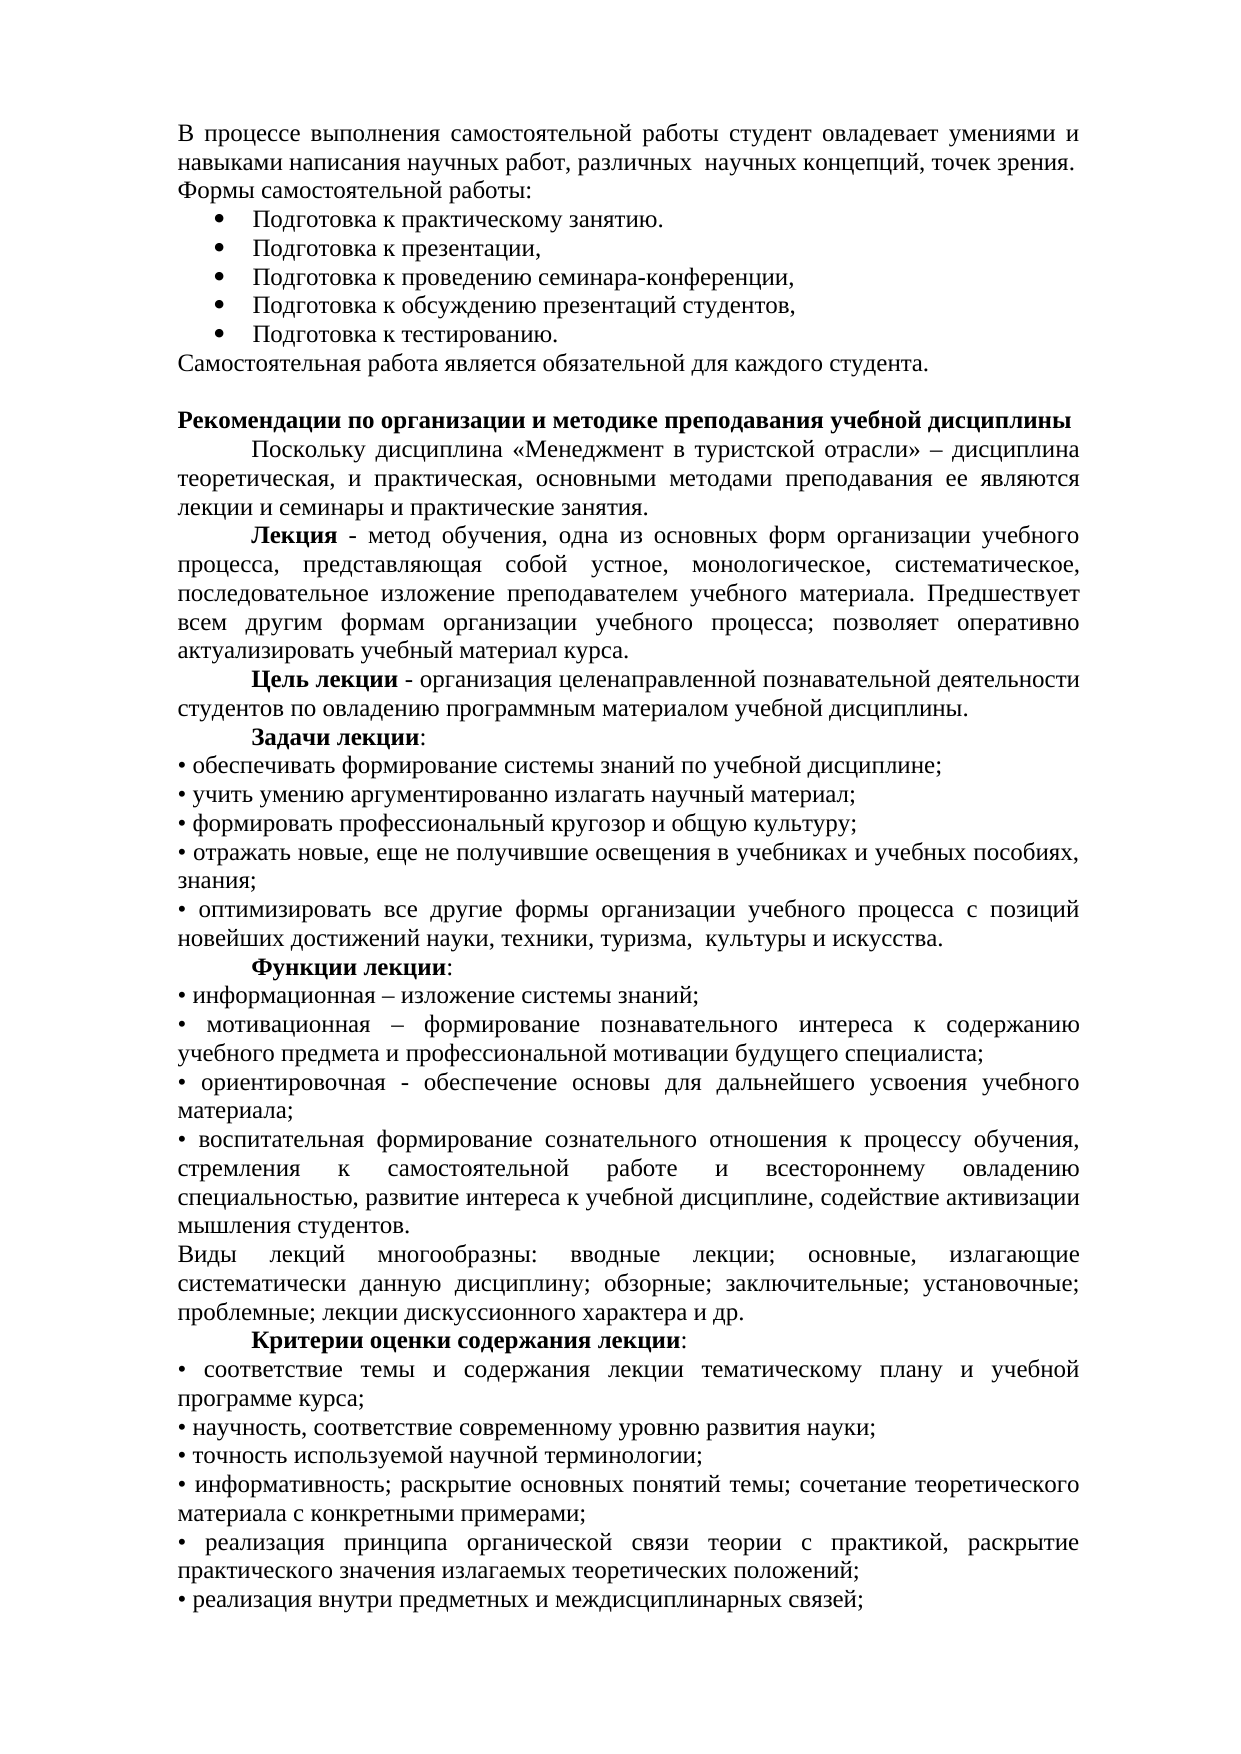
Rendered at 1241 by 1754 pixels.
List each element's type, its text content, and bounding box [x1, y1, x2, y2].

text Рекомендации по организации и методике преподавания учебной дисциплины [177, 406, 1080, 434]
text Функции лекции: [177, 952, 1080, 981]
text • информационная – изложение системы знаний; [177, 981, 1080, 1009]
text Самостоятельная работа является обязательной для каждого студента. [177, 348, 1080, 377]
text • оптимизировать все другие формы организации учебного процесса с позиций новейших достижений науки, техники, туризма, культуры и искусства. [177, 894, 1080, 952]
text • ориентировочная - обеспечение основы для дальнейшего усвоения учебного материала; [177, 1067, 1080, 1124]
text В процессе выполнения самостоятельной работы студент овладевает умениями и навыками написания научных работ, различных научных концепций, точек зрения. [177, 118, 1080, 176]
text • формировать профессиональный кругозор и общую культуру; [177, 808, 1080, 837]
text • мотивационная – формирование познавательного интереса к содержанию учебного предмета и профессиональной мотивации будущего специалиста; [177, 1009, 1080, 1067]
text Виды лекций многообразны: вводные лекции; основные, излагающие систематически данную дисциплину; обзорные; заключительные; установочные; проблемные; лекции дискуссионного характера и др. [177, 1239, 1080, 1326]
text • научность, соответствие современному уровню развития науки; [177, 1412, 1080, 1441]
list Подготовка к практическому занятию. [215, 204, 1080, 233]
text • реализация принципа органической связи теории с практикой, раскрытие практического значения излагаемых теоретических положений; [177, 1527, 1080, 1584]
text • соответствие темы и содержания лекции тематическому плану и учебной программе курса; [177, 1354, 1080, 1412]
text Цель лекции - организация целенаправленной познавательной деятельности студентов по овладению программным материалом учебной дисциплины. [177, 664, 1080, 722]
list Подготовка к обсуждению презентаций студентов, [215, 291, 1080, 319]
text • отражать новые, еще не получившие освещения в учебниках и учебных пособиях, знания; [177, 837, 1080, 894]
text Поскольку дисциплина «Менеджмент в туристской отрасли» – дисциплина теоретическая, и практическая, основными методами преподавания ее являются лекции и семинары и практические занятия. [177, 434, 1080, 521]
text • учить умению аргументированно излагать научный материал; [177, 779, 1080, 808]
text Критерии оценки содержания лекции: [177, 1326, 1080, 1354]
text Задачи лекции: [177, 722, 1080, 751]
text • обеспечивать формирование системы знаний по учебной дисциплине; [177, 751, 1080, 779]
list Подготовка к тестированию. [215, 319, 1080, 348]
list Подготовка к проведению семинара-конференции, [215, 262, 1080, 291]
text • реализация внутри предметных и междисциплинарных связей; [177, 1584, 1080, 1613]
text • воспитательная формирование сознательного отношения к процессу обучения, стремления к самостоятельной работе и всестороннему овладению специальностью, развитие интереса к учебной дисциплине, содействие активизации мышления студентов. [177, 1124, 1080, 1239]
list Подготовка к презентации, [215, 233, 1080, 262]
text Формы самостоятельной работы: [177, 176, 1080, 204]
text • точность используемой научной терминологии; [177, 1441, 1080, 1469]
text Лекция - метод обучения, одна из основных форм организации учебного процесса, представляющая собой устное, монологическое, систематическое, последовательное изложение преподавателем учебного материала. Предшествует всем другим формам организации учебного процесса; позволяет оперативно актуализировать учебный материал курса. [177, 521, 1080, 664]
text • информативность; раскрытие основных понятий темы; сочетание теоретического материала с конкретными примерами; [177, 1469, 1080, 1527]
